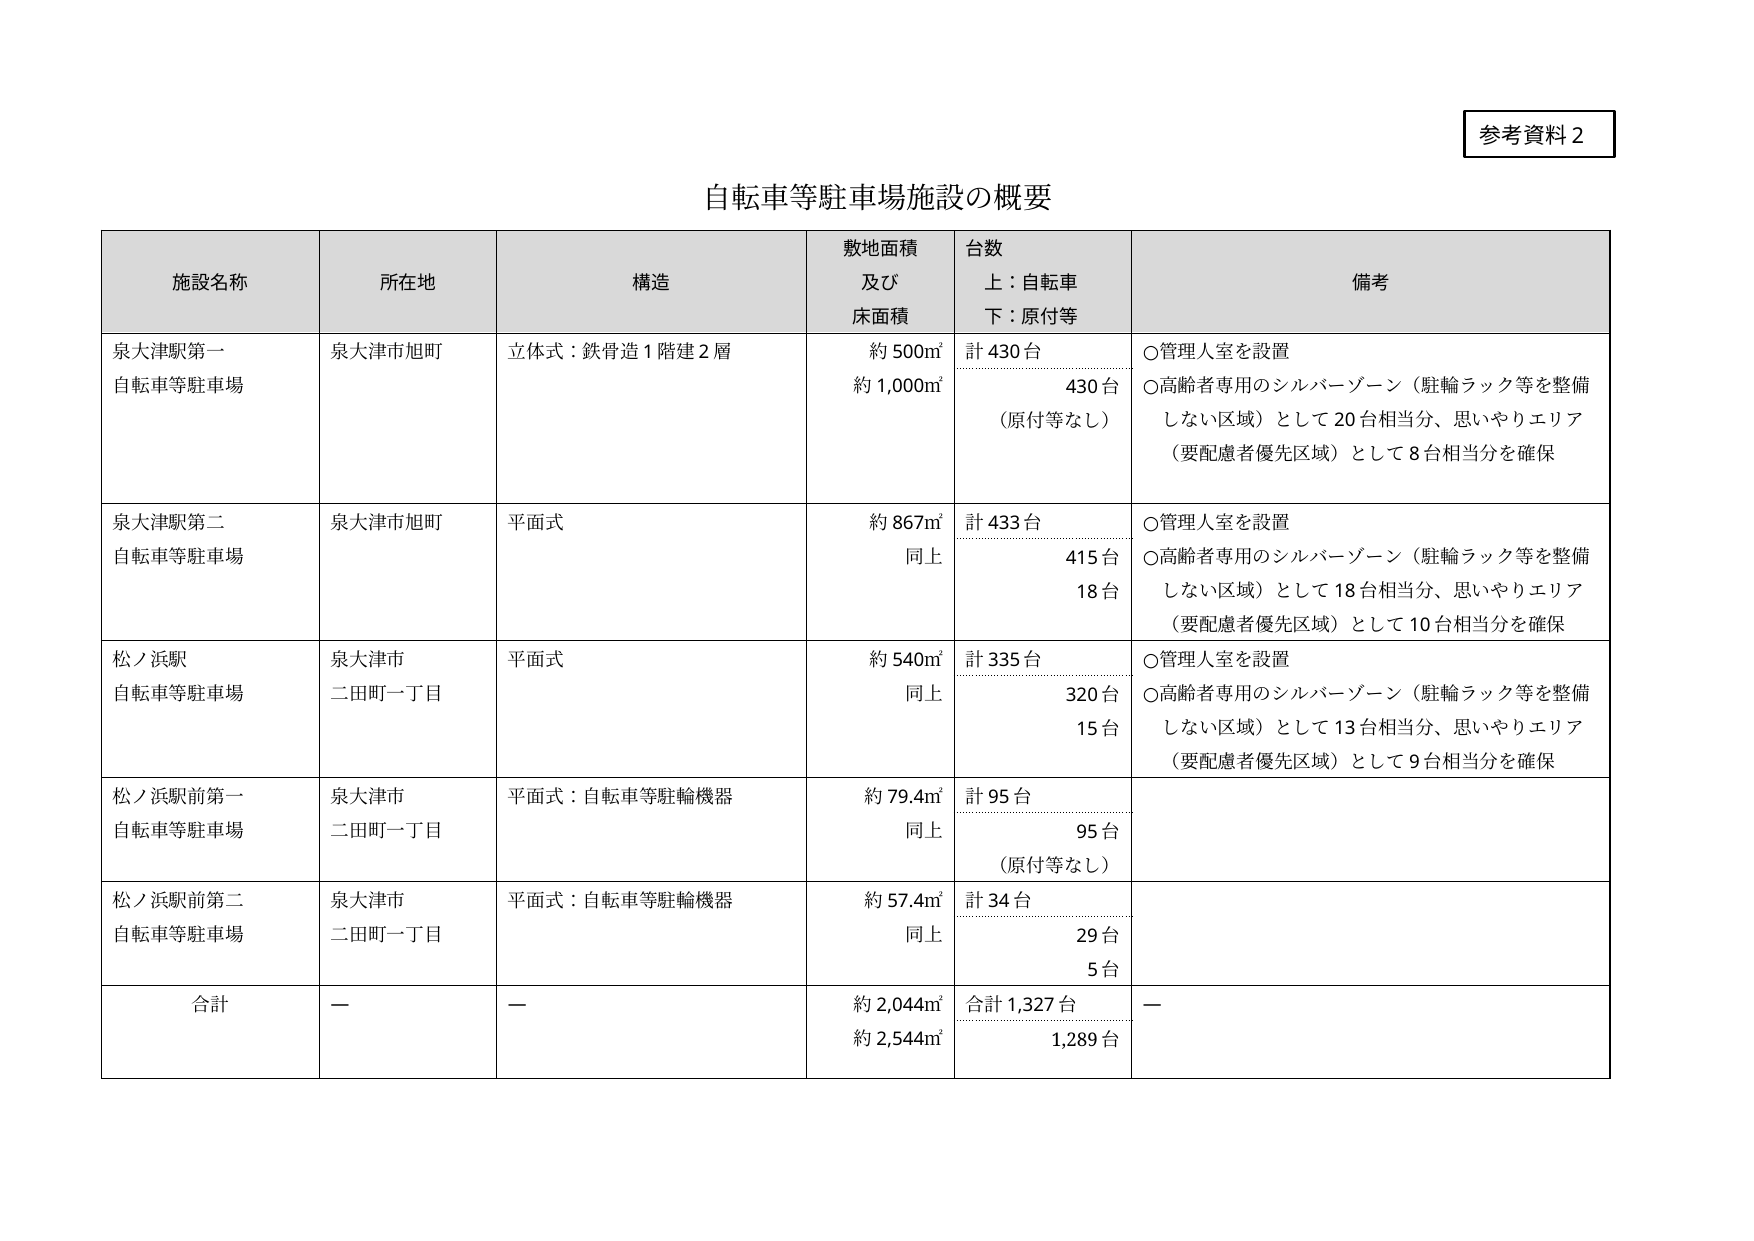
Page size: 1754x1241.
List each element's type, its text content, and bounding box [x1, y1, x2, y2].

table_cell 約57.4㎡ 同上 [807, 882, 954, 985]
table_cell ○管理人室を設置 ○高齢者専用のシルバーゾーン（駐輪ラック等を整備しない区域）として20台相当分、思いやりエリア（要配慮者優先区域）として8台相当分を確保 [1132, 334, 1609, 503]
table_cell 計34台 [955, 882, 1131, 916]
table_cell ○管理人室を設置 ○高齢者専用のシルバーゾーン（駐輪ラック等を整備しない区域）として18台相当分、思いやりエリア（要配慮者優先区域）として10台相当分を確保 [1132, 504, 1609, 640]
table_header 敷地面積 及び 床面積 [807, 231, 954, 332]
table_header 所在地 [320, 231, 496, 332]
table_cell 計430台 [955, 334, 1131, 367]
table_cell 計335台 [955, 641, 1131, 675]
table_cell 泉大津市 二田町一丁目 [320, 882, 496, 985]
table_header 施設名称 [102, 231, 319, 332]
table_cell 平面式：自転車等駐輪機器 [497, 882, 806, 985]
table_cell 95台 （原付等なし） [955, 812, 1131, 881]
table_cell 立体式：鉄骨造1階建2層 [497, 334, 806, 503]
table_cell 約867㎡ 同上 [807, 504, 954, 640]
table_cell ― [497, 986, 806, 1077]
table_cell 泉大津市 二田町一丁目 [320, 641, 496, 777]
table_cell 平面式：自転車等駐輪機器 [497, 778, 806, 881]
table_cell ― [320, 986, 496, 1077]
table_cell 約540㎡ 同上 [807, 641, 954, 777]
text 自転車等駐車場施設の概要 [112, 162, 1641, 229]
table_cell 約2,044㎡ 約2,544㎡ [807, 986, 954, 1077]
table_cell 泉大津市旭町 [320, 504, 496, 640]
table_cell 泉大津駅第二 自転車等駐車場 [102, 504, 319, 640]
table_cell 415台 18台 [955, 538, 1131, 640]
table_cell 320台 15台 [955, 675, 1131, 777]
table_cell ○管理人室を設置 ○高齢者専用のシルバーゾーン（駐輪ラック等を整備しない区域）として13台相当分、思いやりエリア（要配慮者優先区域）として9台相当分を確保 [1132, 641, 1609, 777]
table_cell 松ノ浜駅前第一 自転車等駐車場 [102, 778, 319, 881]
table_cell 松ノ浜駅 自転車等駐車場 [102, 641, 319, 777]
table_cell ― [1132, 986, 1609, 1077]
table_cell 合計1,327台 [955, 986, 1131, 1020]
table_cell 平面式 [497, 641, 806, 777]
table_header 台数 上：自転車 下：原付等 [955, 231, 1131, 332]
table_cell 約79.4㎡ 同上 [807, 778, 954, 881]
table_header 備考 [1132, 231, 1609, 332]
table_cell 1,289台 38台 [955, 1020, 1131, 1077]
table_cell [1132, 778, 1609, 881]
table_cell 平面式 [497, 504, 806, 640]
table_cell 泉大津駅第一 自転車等駐車場 [102, 334, 319, 503]
table_cell 合計 [102, 986, 319, 1077]
table_cell [1132, 882, 1609, 985]
table_cell 泉大津市旭町 [320, 334, 496, 503]
table_cell 泉大津市 二田町一丁目 [320, 778, 496, 881]
table_cell 430台 （原付等なし） [955, 368, 1131, 503]
table_cell 29台 5台 [955, 916, 1131, 985]
table_cell 松ノ浜駅前第二 自転車等駐車場 [102, 882, 319, 985]
table_cell 計95台 [955, 778, 1131, 812]
table_cell 約500㎡ 約1,000㎡ [807, 334, 954, 503]
table_cell 計433台 [955, 504, 1131, 538]
table_header 構造 [497, 231, 806, 332]
